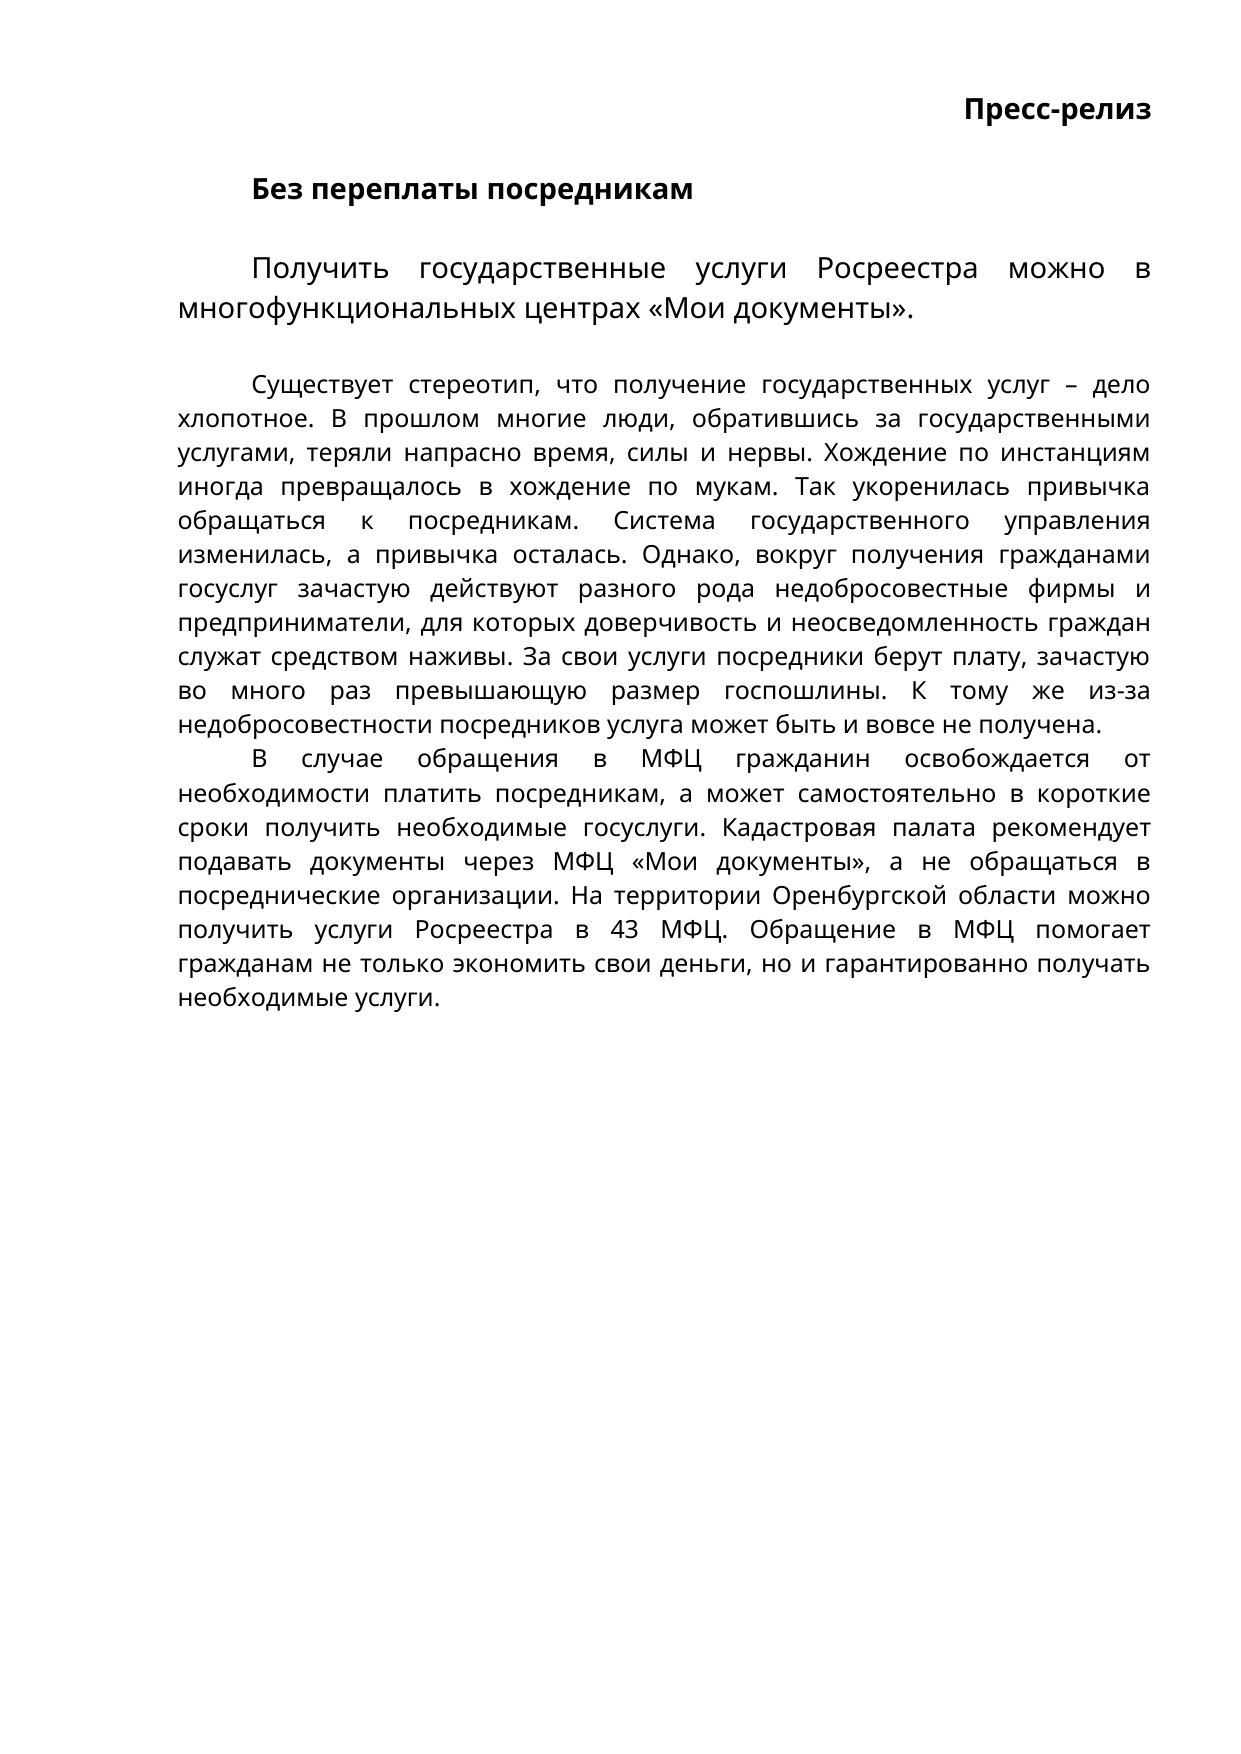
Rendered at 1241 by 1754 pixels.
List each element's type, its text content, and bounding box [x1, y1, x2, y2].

text Без переплаты посредникам [177, 168, 1152, 208]
text В случае обращения в МФЦ гражданин освобождается от необходимости платить посредникам, а может самостоятельно в короткие сроки получить необходимые госуслуги. Кадастровая палата рекомендует подавать документы через МФЦ «Мои документы», а не обращаться в посреднические организации. На территории Оренбургской области можно получить услуги Росреестра в 43 МФЦ. Обращение в МФЦ помогает гражданам не только экономить свои деньги, но и гарантированно получать необходимые услуги. [177, 741, 1152, 1014]
text Существует стереотип, что получение государственных услуг – дело хлопотное. В прошлом многие люди, обратившись за государственными услугами, теряли напрасно время, силы и нервы. Хождение по инстанциям иногда превращалось в хождение по мукам. Так укоренилась привычка обращаться к посредникам. Система государственного управления изменилась, а привычка осталась. Однако, вокруг получения гражданами госуслуг зачастую действуют разного рода недобросовестные фирмы и предприниматели, для которых доверчивость и неосведомленность граждан служат средством наживы. За свои услуги посредники берут плату, зачастую во много раз превышающую размер госпошлины. К тому же из-за недобросовестности посредников услуга может быть и вовсе не получена. [177, 366, 1152, 741]
text Получить государственные услуги Росреестра можно в многофункциональных центрах «Мои документы». [177, 247, 1152, 327]
text Пресс-релиз [177, 89, 1152, 128]
